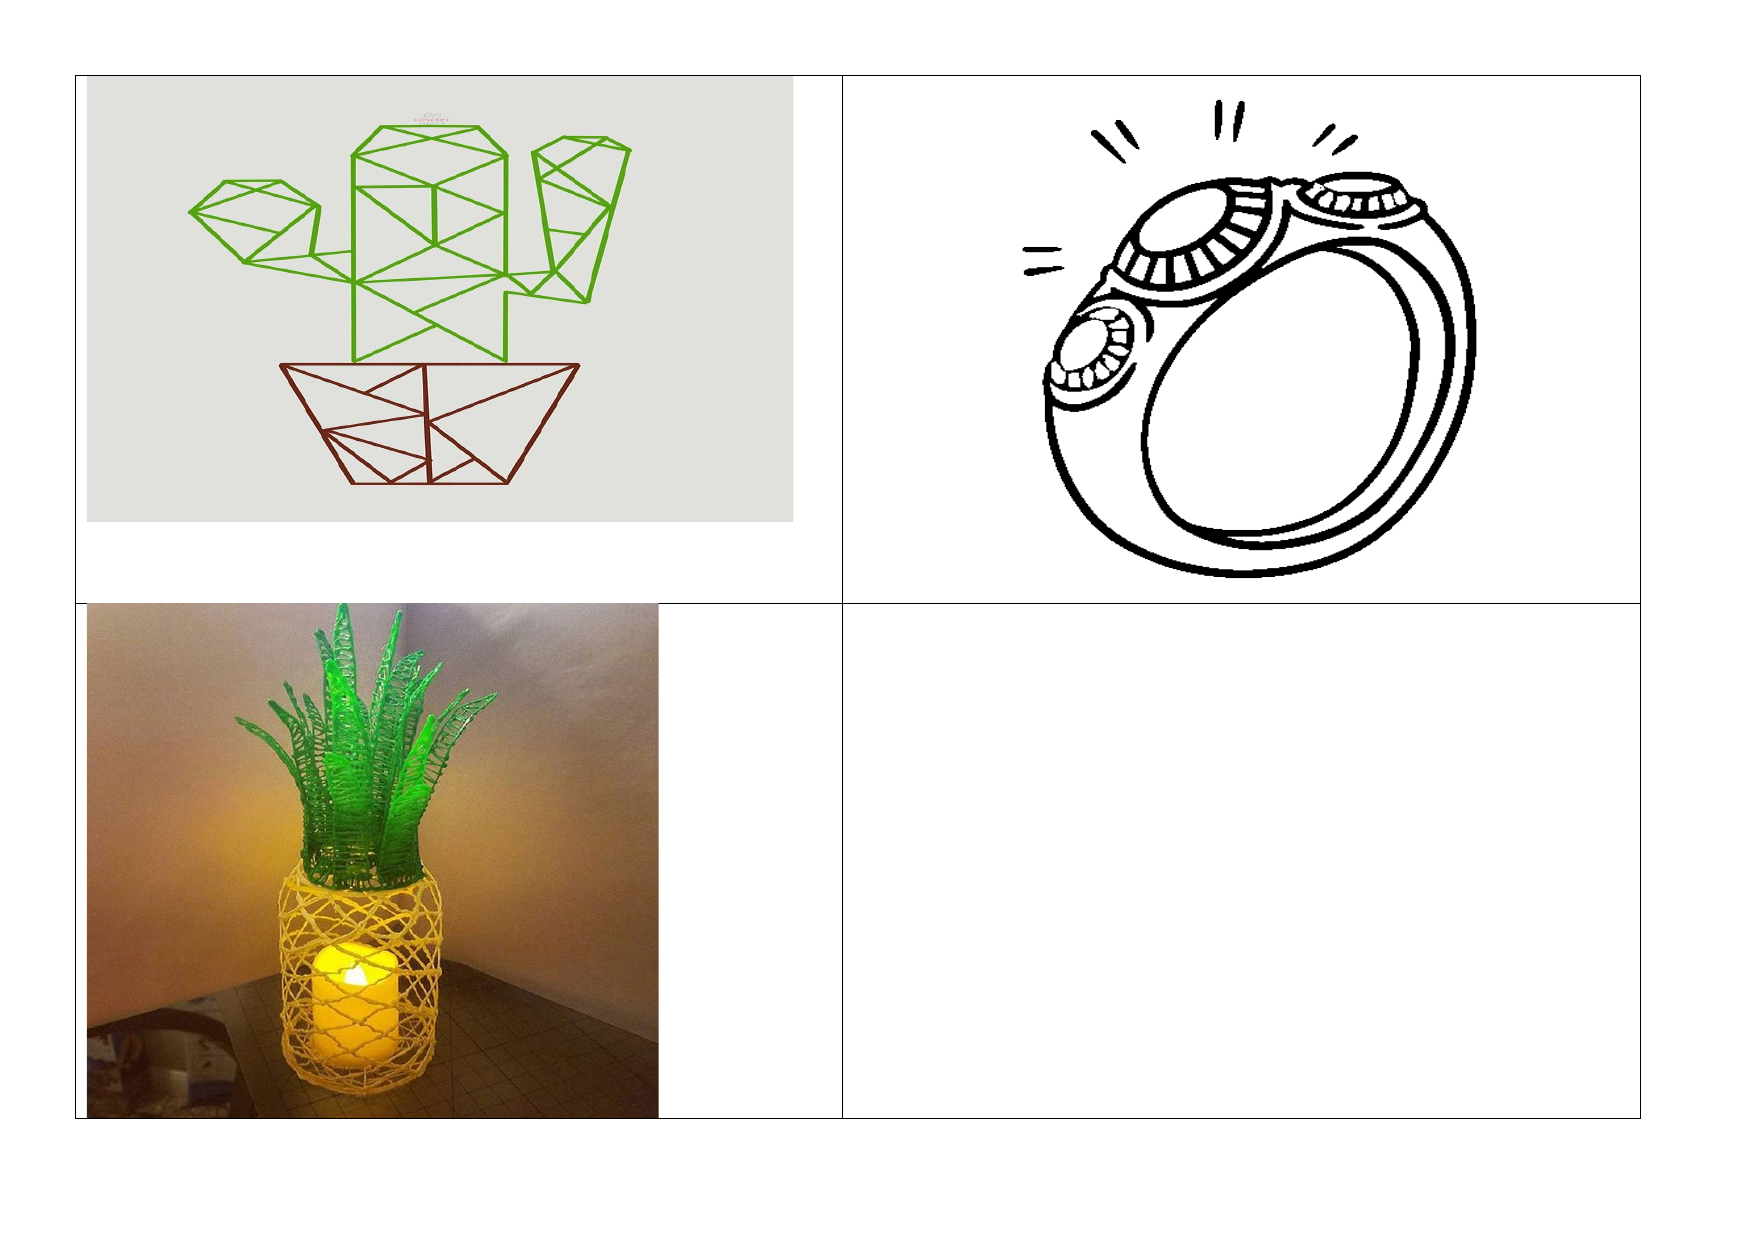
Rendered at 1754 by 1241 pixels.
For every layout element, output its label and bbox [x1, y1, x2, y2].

table_cell [659, 604, 842, 1118]
table_cell [76, 604, 86, 1118]
picture [854, 76, 1641, 603]
table_cell [843, 76, 854, 603]
table_cell [843, 604, 1640, 1118]
picture [86, 76, 794, 522]
picture [86, 603, 659, 1118]
table_cell [76, 76, 842, 603]
